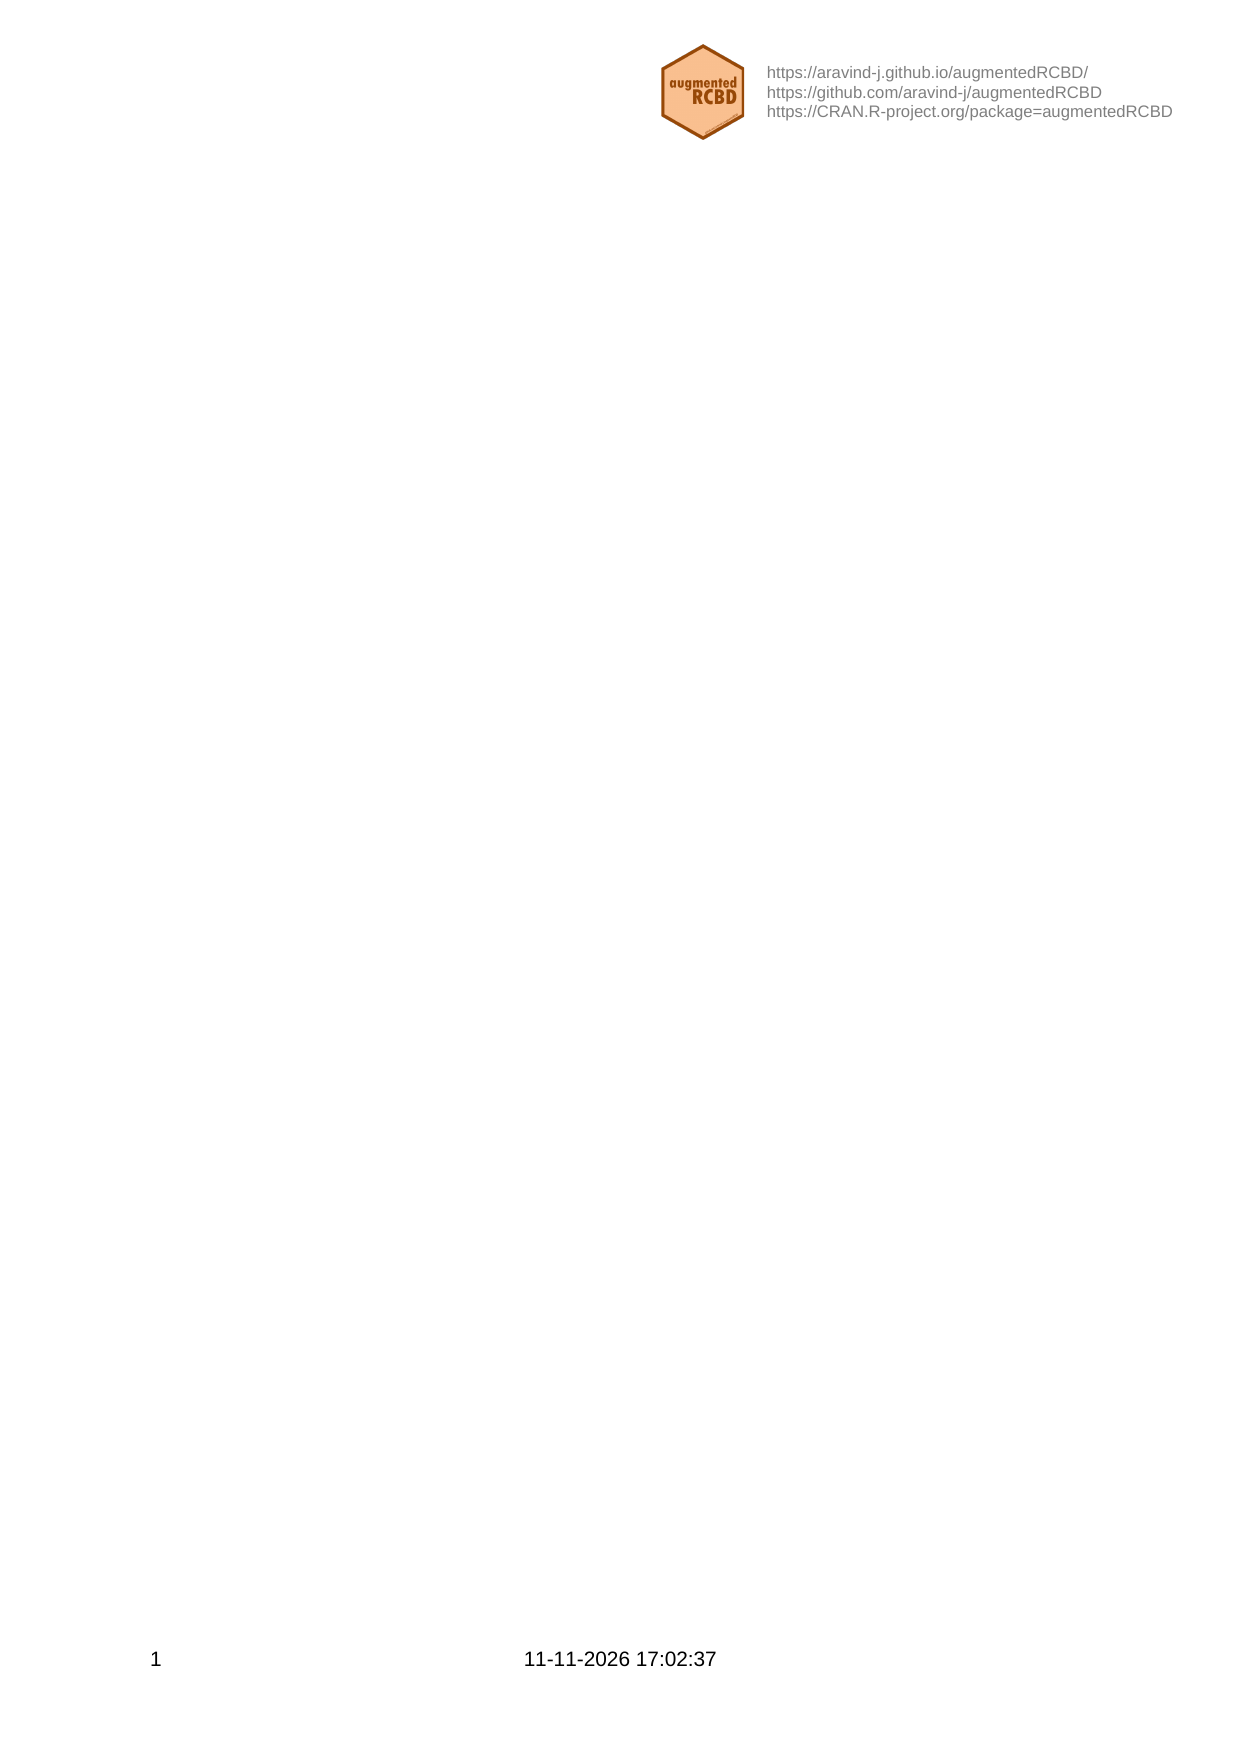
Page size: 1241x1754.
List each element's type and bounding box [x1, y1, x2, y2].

picture [661, 44, 745, 140]
